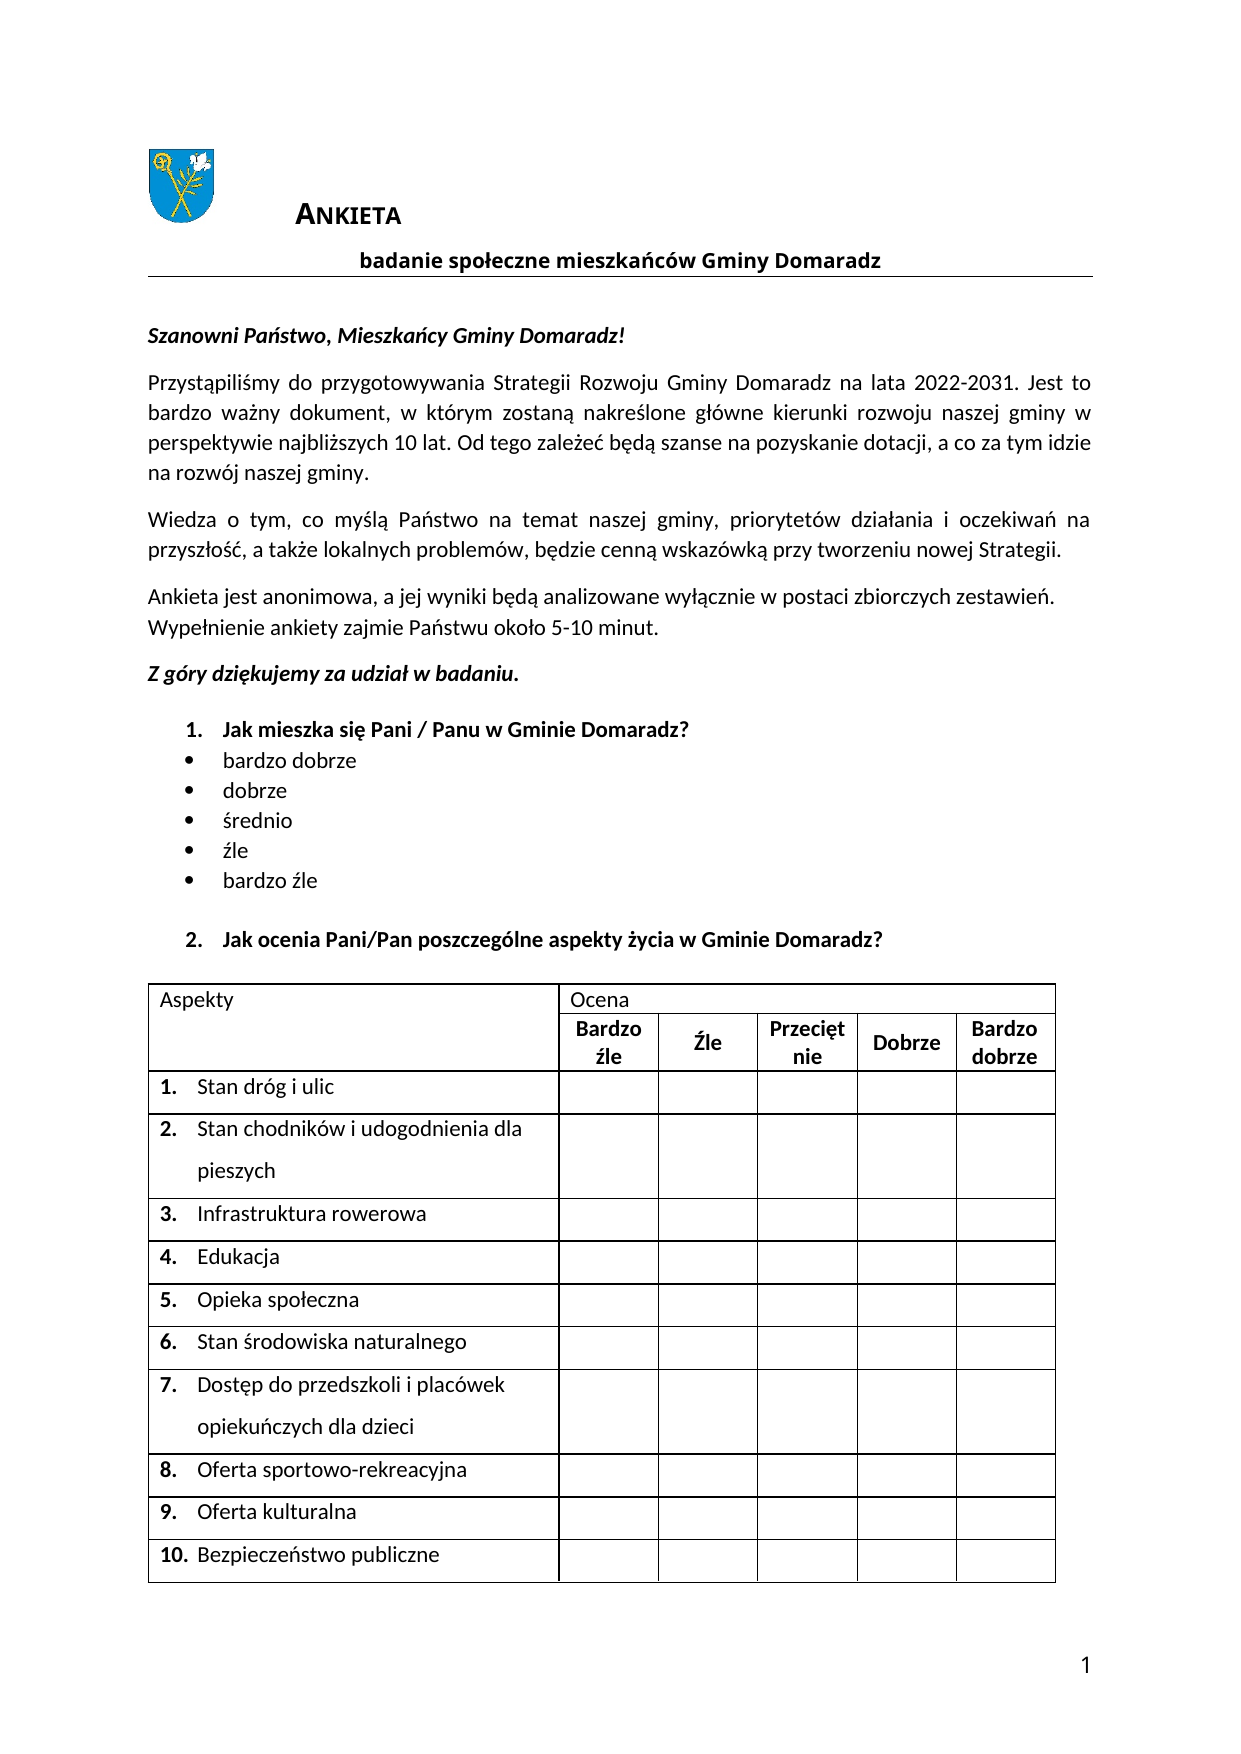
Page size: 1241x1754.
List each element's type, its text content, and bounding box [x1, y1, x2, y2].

table_cell Stan chodników i udogodnienia dla pieszych [149, 1115, 558, 1198]
text badanie społeczne mieszkańców Gminy Domaradz [148, 246, 1093, 276]
table_cell [560, 1498, 658, 1539]
text Z góry dziękujemy za udział w badaniu. [148, 659, 1093, 688]
table_cell Bezpieczeństwo publiczne [149, 1540, 558, 1581]
table_cell [858, 1455, 956, 1496]
table_cell Infrastruktura rowerowa [149, 1199, 558, 1240]
table_cell [659, 1498, 757, 1539]
table_cell [858, 1327, 956, 1368]
table_cell [560, 1199, 658, 1240]
list źle [185, 836, 1093, 864]
table_cell [957, 1242, 1055, 1283]
table_cell [560, 1115, 658, 1198]
table_cell [758, 1327, 857, 1368]
table_cell [560, 1242, 658, 1283]
table_cell Oferta sportowo-rekreacyjna [149, 1455, 558, 1496]
table_cell [858, 1199, 956, 1240]
table_cell [659, 1370, 757, 1453]
table_cell [957, 1199, 1055, 1240]
table_cell Przeciętnie [758, 1014, 857, 1070]
table_cell Edukacja [149, 1242, 558, 1283]
table_cell [659, 1455, 757, 1496]
table_cell Opieka społeczna [149, 1285, 558, 1326]
table_cell [560, 1455, 658, 1496]
table_cell [858, 1540, 956, 1581]
table_cell [957, 1540, 1055, 1581]
table_cell [858, 1370, 956, 1453]
table_cell [758, 1115, 857, 1198]
table_cell [560, 1370, 658, 1453]
table_cell [858, 1498, 956, 1539]
table_header Aspekty [149, 985, 558, 1070]
table_cell [560, 1285, 658, 1326]
table_cell [758, 1242, 857, 1283]
table_cell Bardzo dobrze [957, 1014, 1055, 1070]
table_header Ocena [560, 985, 1055, 1013]
table_cell [758, 1540, 857, 1581]
table_cell Źle [659, 1014, 757, 1070]
picture [147, 147, 217, 225]
table_cell [659, 1115, 757, 1198]
table_cell [659, 1327, 757, 1368]
table_cell [858, 1115, 956, 1198]
table_cell Dostęp do przedszkoli i placówek opiekuńczych dla dzieci [149, 1370, 558, 1453]
table_cell [957, 1370, 1055, 1453]
table_cell [957, 1455, 1055, 1496]
table_cell [758, 1072, 857, 1113]
table_cell Bardzo źle [560, 1014, 658, 1070]
table_cell [957, 1285, 1055, 1326]
table_cell [758, 1199, 857, 1240]
table_cell Dobrze [858, 1014, 956, 1070]
list Jak ocenia Pani/Pan poszczególne aspekty życia w Gminie Domaradz? [185, 925, 1093, 953]
text Szanowni Państwo, Mieszkańcy Gminy Domaradz! [148, 321, 1093, 349]
list bardzo źle [185, 867, 1093, 895]
table_cell Oferta kulturalna [149, 1498, 558, 1539]
text Ankieta jest anonimowa, a jej wyniki będą analizowane wyłącznie w postaci zbiorczych zestawień. Wypełnienie ankiety zajmie Państwu około 5-10 minut. [148, 582, 1093, 641]
table_cell [858, 1285, 956, 1326]
table_cell [758, 1370, 857, 1453]
table_cell [957, 1327, 1055, 1368]
table_cell [659, 1199, 757, 1240]
table_cell [758, 1285, 857, 1326]
table_cell [758, 1455, 857, 1496]
text Ankieta [148, 148, 1093, 233]
list dobrze [185, 776, 1093, 804]
table_cell [659, 1242, 757, 1283]
table_cell [560, 1072, 658, 1113]
table_cell [560, 1540, 658, 1581]
table_cell [957, 1072, 1055, 1113]
table_cell [659, 1072, 757, 1113]
table_cell [560, 1327, 658, 1368]
table_cell [858, 1072, 956, 1113]
list bardzo dobrze [185, 746, 1093, 774]
text Wiedza o tym, co myślą Państwo na temat naszej gminy, priorytetów działania i oczekiwań na przyszłość, a także lokalnych problemów, będzie cenną wskazówką przy tworzeniu nowej Strategii. [148, 505, 1093, 564]
list Jak mieszka się Pani / Panu w Gminie Domaradz? [185, 716, 1093, 744]
table_cell Stan dróg i ulic [149, 1072, 558, 1113]
table_cell Stan środowiska naturalnego [149, 1327, 558, 1368]
table_cell [659, 1540, 757, 1581]
text Przystąpiliśmy do przygotowywania Strategii Rozwoju Gminy Domaradz na lata 2022-2031. Jest to bardzo ważny dokument, w którym zostaną nakreślone główne kierunki rozwoju naszej gminy w perspektywie najbliższych 10 lat. Od tego zależeć będą szanse na pozyskanie dotacji, a co za tym idzie na rozwój naszej gminy. [148, 368, 1093, 487]
table_cell [858, 1242, 956, 1283]
table_cell [758, 1498, 857, 1539]
table_cell [957, 1115, 1055, 1198]
table_cell [659, 1285, 757, 1326]
list średnio [185, 806, 1093, 834]
table_cell [957, 1498, 1055, 1539]
